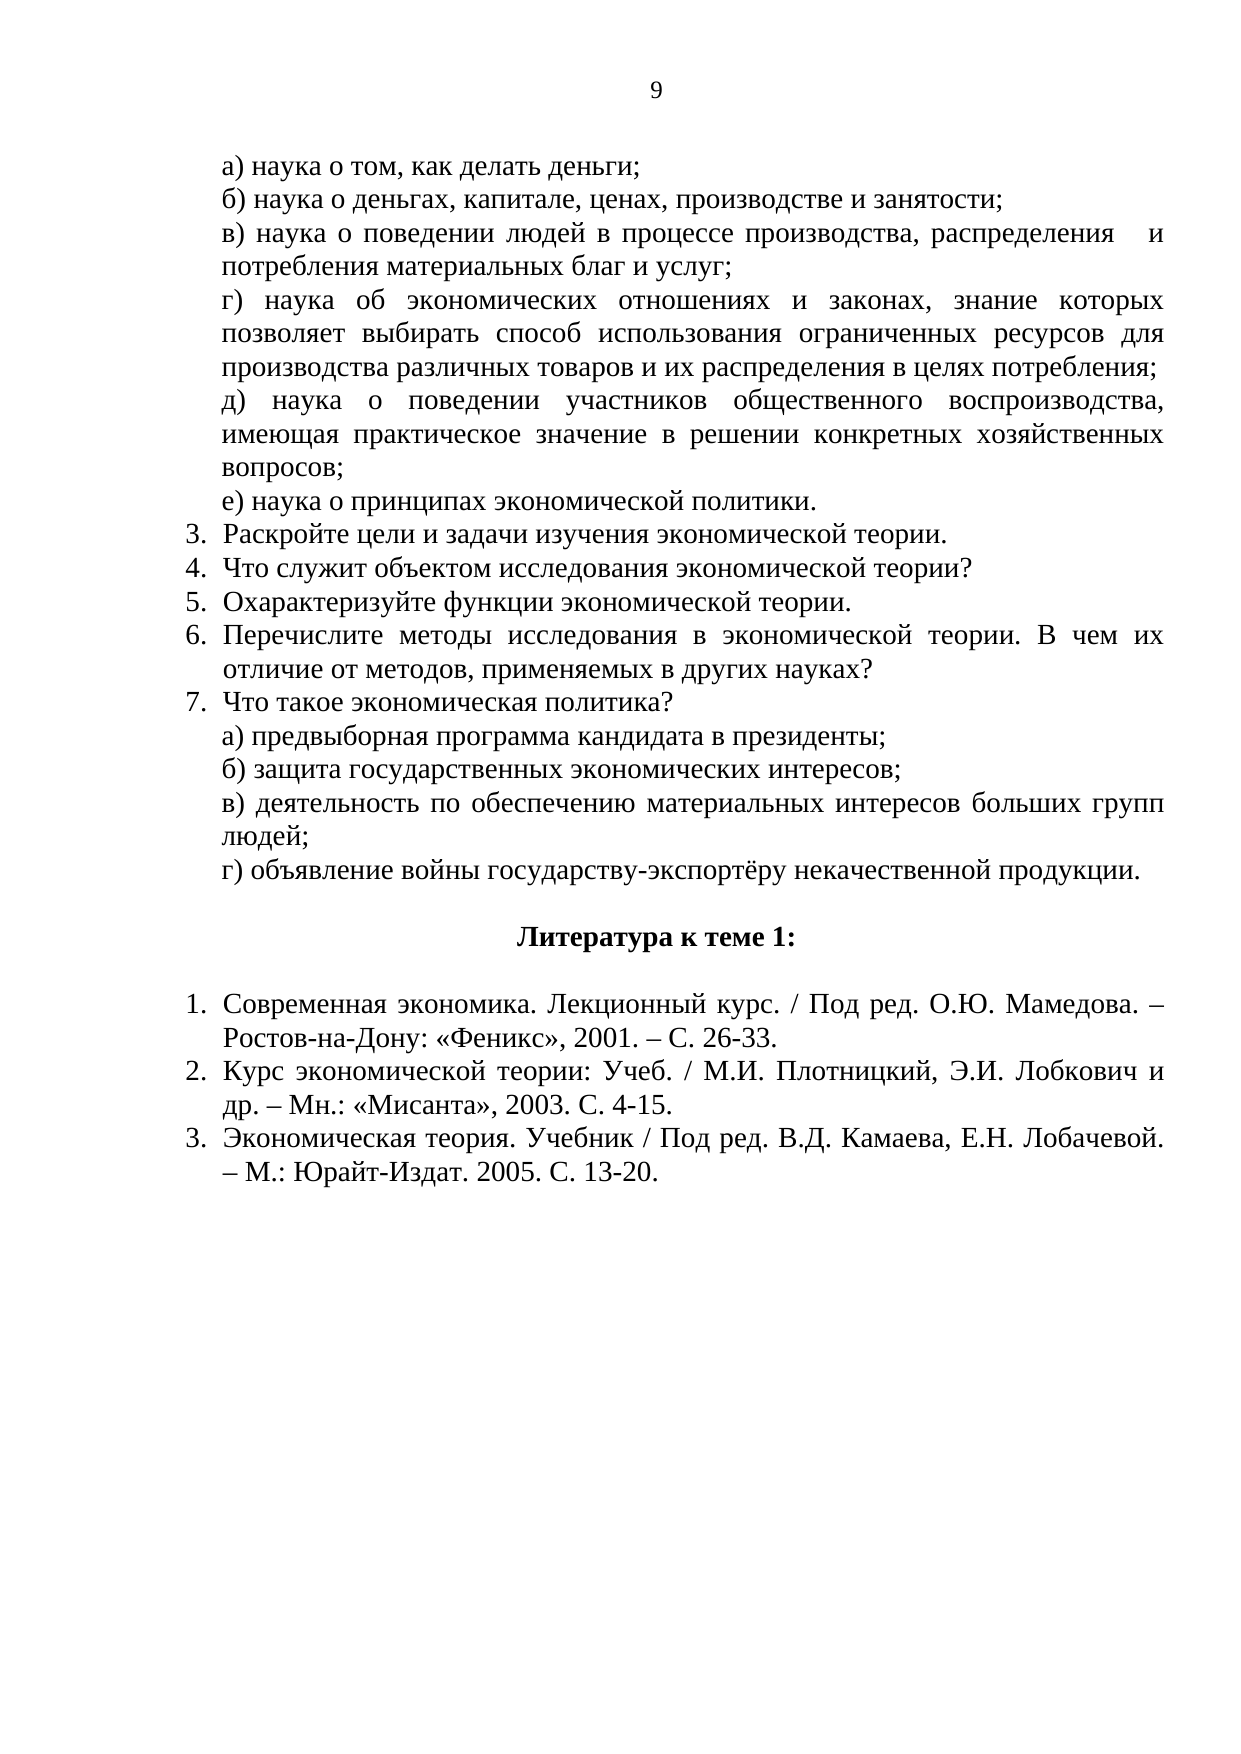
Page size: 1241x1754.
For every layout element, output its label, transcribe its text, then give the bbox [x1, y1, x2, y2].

text в) наука о поведении людей в процессе производства, распределения и потребления материальных благ и услуг; [221, 215, 1165, 282]
list Что такое экономическая политика? [185, 684, 1165, 718]
list Перечислите методы исследования в экономической теории. В чем их отличие от методов, применяемых в других науках? [185, 617, 1165, 684]
list Что служит объектом исследования экономической теории? [185, 550, 1165, 584]
list Охарактеризуйте функции экономической теории. [185, 584, 1165, 617]
list Раскройте цели и задачи изучения экономической теории. [185, 517, 1165, 550]
list Экономическая теория. Учебник / Под ред. В.Д. Камаева, Е.Н. Лобачевой. – М.: Юрайт-Издат. 2005. С. 13-20. [185, 1120, 1165, 1187]
text а) наука о том, как делать деньги; [185, 148, 1165, 181]
text е) наука о принципах экономической политики. [185, 483, 1165, 517]
text д) наука о поведении участников общественного воспроизводства, имеющая практическое значение в решении конкретных хозяйственных вопросов; [221, 382, 1165, 483]
text г) наука об экономических отношениях и законах, знание которых позволяет выбирать способ использования ограниченных ресурсов для производства различных товаров и их распределения в целях потребления; [221, 282, 1165, 382]
list Курс экономической теории: Учеб. / М.И. Плотницкий, Э.И. Лобкович и др. – Мн.: «Мисанта», 2003. С. 4-15. [185, 1053, 1165, 1120]
text г) объявление войны государству-экспортёру некачественной продукции. [221, 852, 1165, 886]
list Современная экономика. Лекционный курс. / Под ред. О.Ю. Мамедова. – Ростов-на-Дону: «Феникс», 2001. – С. 26-33. [185, 986, 1165, 1053]
text б) наука о деньгах, капитале, ценах, производстве и занятости; [185, 181, 1165, 215]
text а) предвыборная программа кандидата в президенты; [148, 718, 1165, 751]
text б) защита государственных экономических интересов; [148, 751, 1165, 785]
text в) деятельность по обеспечению материальных интересов больших групп людей; [221, 785, 1165, 852]
text Литература к теме 1: [148, 919, 1165, 953]
